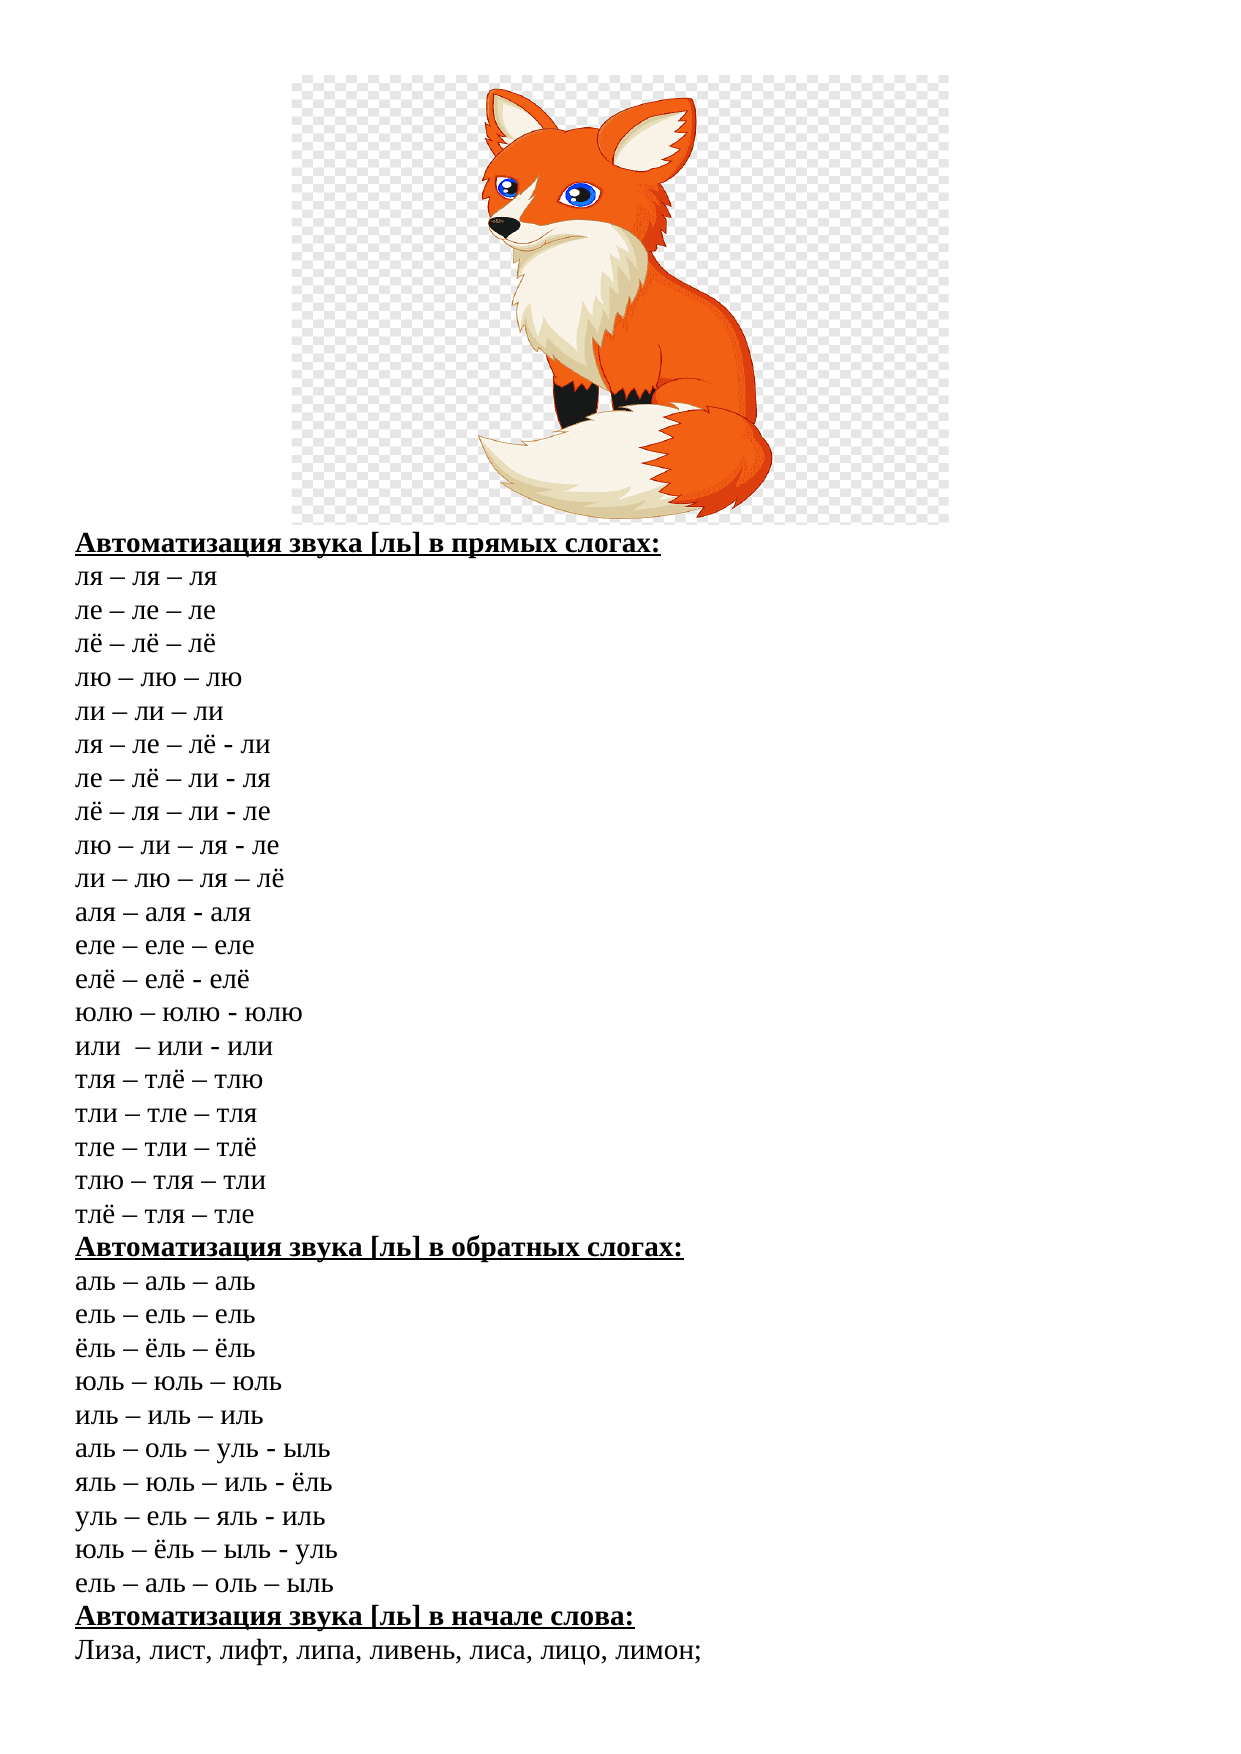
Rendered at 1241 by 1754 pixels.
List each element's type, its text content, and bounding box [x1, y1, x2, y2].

text юль – ёль – ыль - уль [75, 1531, 1165, 1565]
text тля – тлё – тлю [75, 1062, 1165, 1095]
text тлю – тля – тли [75, 1162, 1165, 1196]
text ёль – ёль – ёль [75, 1330, 1165, 1363]
text ель – ель – ель [75, 1296, 1165, 1330]
text Лиза, лист, лифт, липа, ливень, лиса, лицо, лимон; [75, 1632, 1165, 1665]
text тлё – тля – тле [75, 1196, 1165, 1229]
text елё – елё - елё [75, 961, 1165, 994]
text ля – ле – лё - ли [75, 726, 1165, 760]
text или – или - или [75, 1028, 1165, 1062]
text ле – ле – ле [75, 592, 1165, 626]
text яль – юль – иль - ёль [75, 1464, 1165, 1498]
text аля – аля - аля [75, 894, 1165, 927]
text ли – ли – ли [75, 693, 1165, 726]
text тли – тле – тля [75, 1095, 1165, 1129]
text уль – ель – яль - иль [75, 1498, 1165, 1531]
text ля – ля – ля [75, 558, 1165, 592]
text Aвтоматизация звука [ль] в обратных слогах: [75, 1229, 1165, 1263]
text ель – аль – оль – ыль [75, 1565, 1165, 1598]
text юль – юль – юль [75, 1363, 1165, 1397]
text лю – лю – лю [75, 659, 1165, 693]
text ле – лё – ли - ля [75, 760, 1165, 793]
text лё – ля – ли - ле [75, 793, 1165, 827]
text ли – лю – ля – лё [75, 860, 1165, 894]
text Aвтоматизация звука [ль] в начале слова: [75, 1598, 1165, 1632]
text лю – ли – ля - ле [75, 827, 1165, 860]
text аль – аль – аль [75, 1263, 1165, 1296]
text иль – иль – иль [75, 1397, 1165, 1431]
text Aвтоматизация звука [ль] в прямых слогах: [75, 525, 1165, 558]
text аль – оль – уль - ыль [75, 1431, 1165, 1464]
text лё – лё – лё [75, 626, 1165, 659]
text юлю – юлю - юлю [75, 994, 1165, 1028]
text еле – еле – еле [75, 927, 1165, 961]
text тле – тли – тлё [75, 1129, 1165, 1162]
picture [291, 75, 949, 525]
